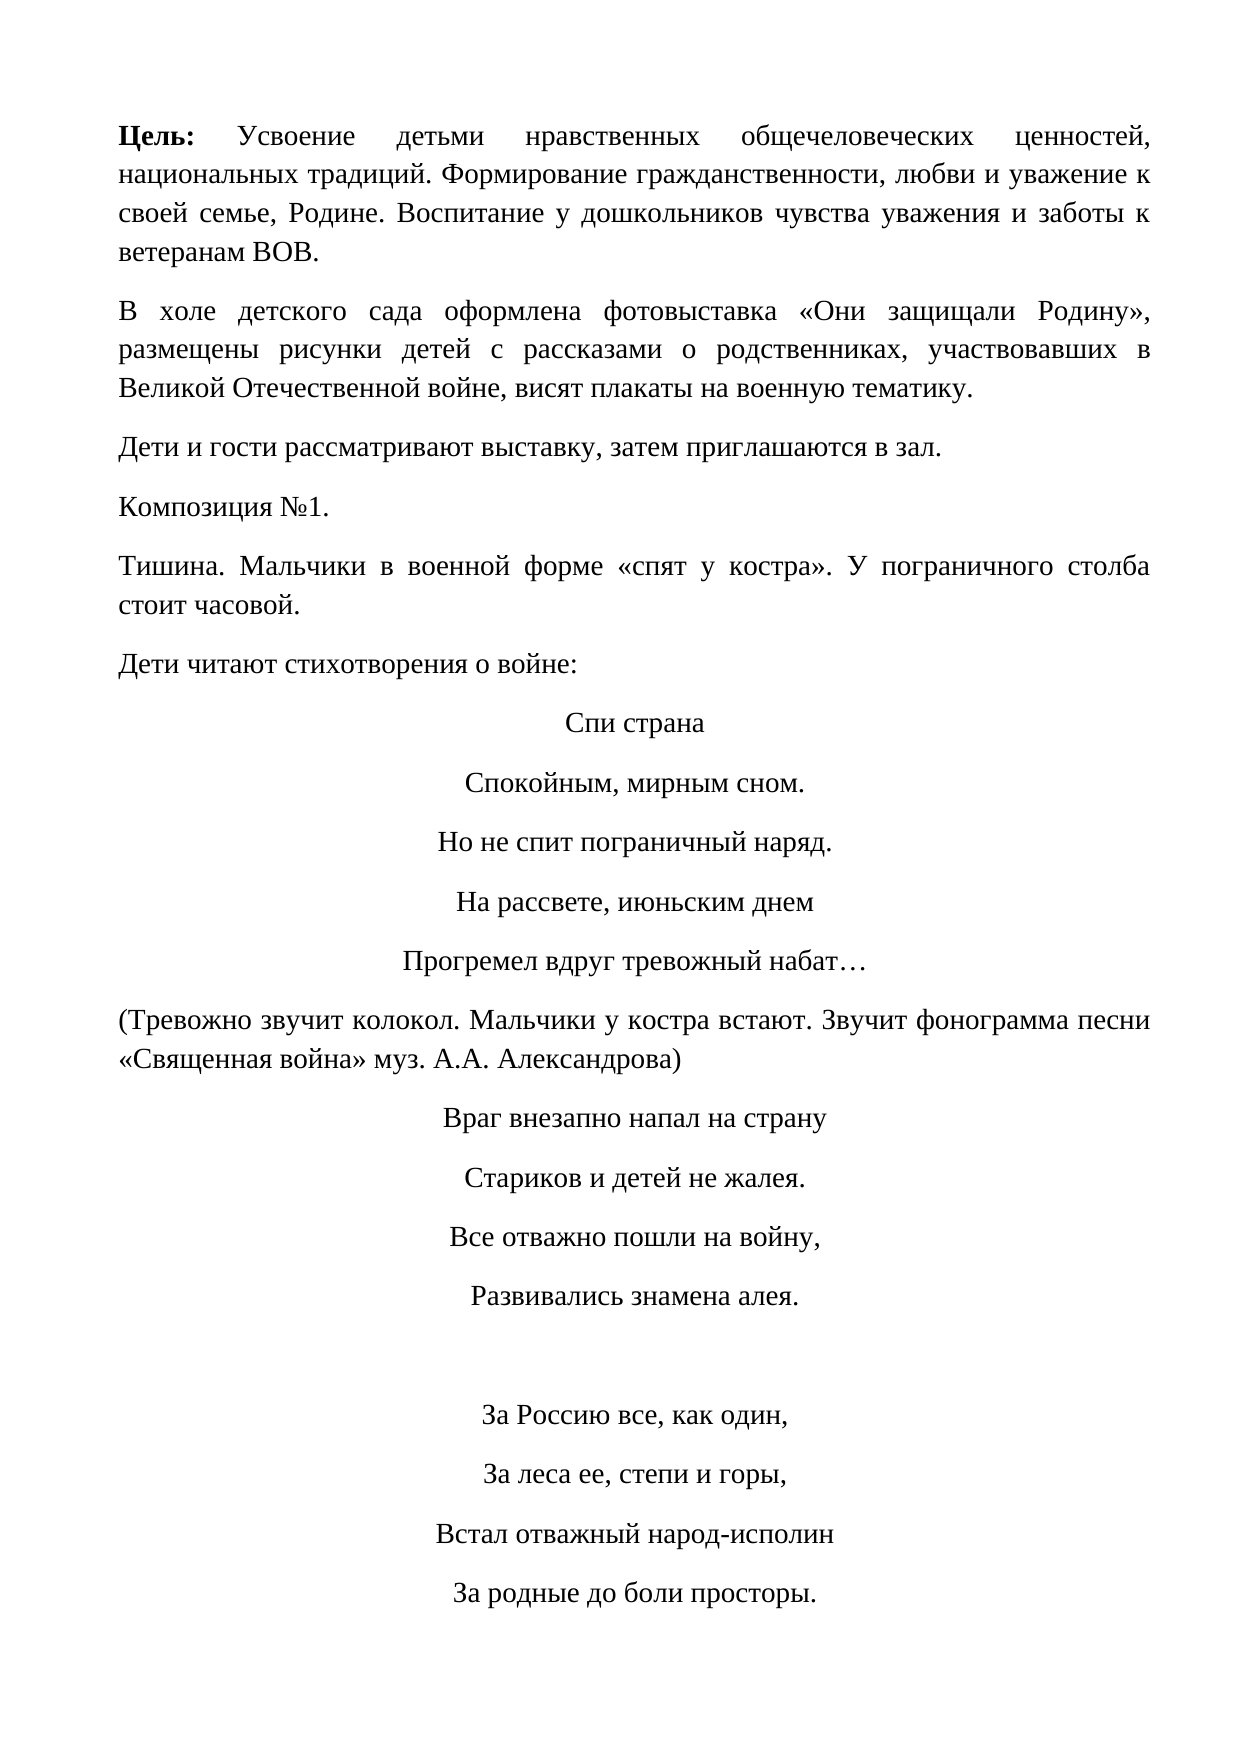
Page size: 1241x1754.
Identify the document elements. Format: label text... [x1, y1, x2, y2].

text Все отважно пошли на войну, [118, 1219, 1152, 1253]
text Стариков и детей не жалея. [118, 1160, 1152, 1193]
text Цель: Усвоение детьми нравственных общечеловеческих ценностей, национальных традиций. Формирование гражданственности, любви и уважение к своей семье, Родине. Воспитание у дошкольников чувства уважения и заботы к ветеранам ВОВ. [118, 118, 1152, 267]
text Прогремел вдруг тревожный набат… [118, 943, 1152, 977]
text За родные до боли просторы. [118, 1575, 1152, 1609]
text За леса ее, степи и горы, [118, 1457, 1152, 1490]
text Но не спит пограничный наряд. [118, 824, 1152, 858]
text Встал отважный народ-исполин [118, 1516, 1152, 1549]
text Спокойным, мирным сном. [118, 765, 1152, 798]
text Композиция №1. [118, 489, 1152, 522]
text Враг внезапно напал на страну [118, 1100, 1152, 1134]
text Спи страна [118, 706, 1152, 739]
text За Россию все, как один, [118, 1397, 1152, 1431]
text Дети и гости рассматривают выставку, затем приглашаются в зал. [118, 429, 1152, 463]
text (Тревожно звучит колокол. Мальчики у костра встают. Звучит фонограмма песни «Священная война» муз. А.А. Александрова) [118, 1002, 1152, 1074]
text Развивались знамена алея. [118, 1278, 1152, 1312]
text Дети читают стихотворения о войне: [118, 646, 1152, 680]
text На рассвете, июньским днем [118, 884, 1152, 917]
text В холе детского сада оформлена фотовыставка «Они защищали Родину», размещены рисунки детей с рассказами о родственниках, участвовавших в Великой Отечественной войне, висят плакаты на военную тематику. [118, 293, 1152, 404]
text Тишина. Мальчики в военной форме «спят у костра». У пограничного столба стоит часовой. [118, 548, 1152, 620]
